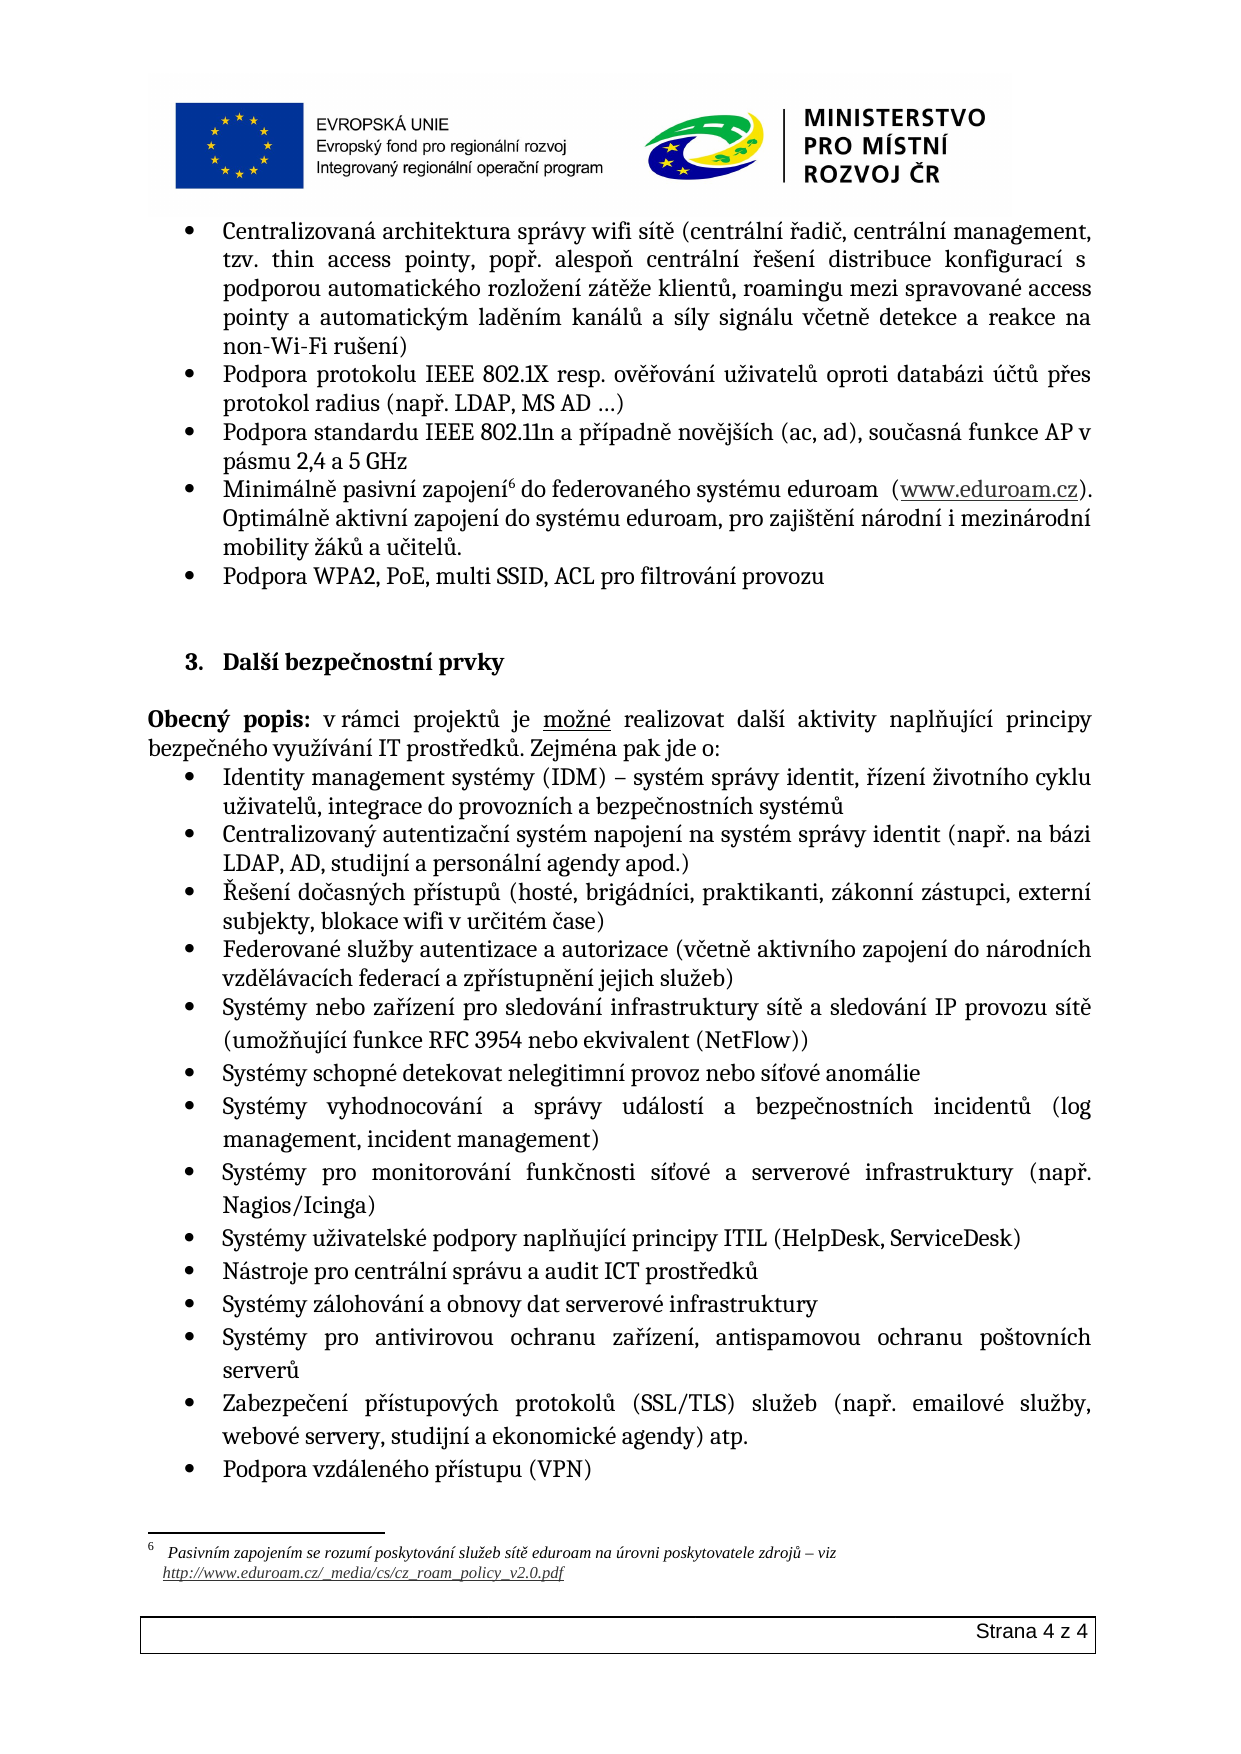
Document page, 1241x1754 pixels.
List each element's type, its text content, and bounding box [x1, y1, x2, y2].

list Systémy uživatelské podpory naplňující principy ITIL (HelpDesk, ServiceDesk) [185, 1224, 1092, 1253]
list Další bezpečnostní prvky [185, 648, 1092, 677]
list Systémy pro monitorování funkčnosti síťové a serverové infrastruktury (např. Nagios/Icinga) [185, 1158, 1092, 1220]
list Centralizovaný autentizační systém napojení na systém správy identit (např. na bázi LDAP, AD, studijní a personální agendy apod.) [185, 820, 1092, 878]
list Řešení dočasných přístupů (hosté, brigádníci, praktikanti, zákonní zástupci, externí subjekty, blokace wifi v určitém čase) [185, 878, 1092, 935]
list Podpora WPA2, PoE, multi SSID, ACL pro filtrování provozu [185, 562, 1092, 590]
list Federované služby autentizace a autorizace (včetně aktivního zapojení do národních vzdělávacích federací a zpřístupnění jejich služeb) [185, 935, 1092, 993]
list Systémy pro antivirovou ochranu zařízení, antispamovou ochranu poštovních serverů [185, 1323, 1092, 1385]
list Nástroje pro centrální správu a audit ICT prostředků [185, 1257, 1092, 1286]
list Obecný popis: v rámci projektů je možné realizovat další aktivity naplňující principy bezpečného využívání IT prostředků. Zejména pak jde o: [148, 705, 1092, 763]
list Identity management systémy (IDM) – systém správy identit, řízení životního cyklu uživatelů, integrace do provozních a bezpečnostních systémů [185, 763, 1092, 820]
list Systémy zálohování a obnovy dat serverové infrastruktury [185, 1290, 1092, 1319]
list Systémy schopné detekovat nelegitimní provoz nebo síťové anomálie [185, 1059, 1092, 1088]
list Podpora vzdáleného přístupu (VPN) [185, 1455, 1092, 1484]
list Podpora standardu IEEE 802.11n a případně novějších (ac, ad), současná funkce AP v pásmu 2,4 a 5 GHz [185, 418, 1092, 475]
list Systémy nebo zařízení pro sledování infrastruktury sítě a sledování IP provozu sítě (umožňující funkce RFC 3954 nebo ekvivalent (NetFlow)) [185, 993, 1092, 1055]
list Podpora protokolu IEEE 802.1X resp. ověřování uživatelů oproti databázi účtů přes protokol radius (např. LDAP, MS AD …) [185, 360, 1092, 418]
list Centralizovaná architektura správy wifi sítě (centrální řadič, centrální management, tzv. thin access pointy, popř. alespoň centrální řešení distribuce konfigurací s podporou automatického rozložení zátěže klientů, roamingu mezi spravované access pointy a automatickým laděním kanálů a síly signálu včetně detekce a reakce na non-Wi-Fi rušení) [185, 217, 1092, 360]
picture [147, 73, 1013, 217]
list Zabezpečení přístupových protokolů (SSL/TLS) služeb (např. emailové služby, webové servery, studijní a ekonomické agendy) atp. [185, 1389, 1092, 1451]
list Minimálně pasivní zapojení do federovaného systému eduroam (www.eduroam.cz). Optimálně aktivní zapojení do systému eduroam, pro zajištění národní i mezinárodní mobility žáků a učitelů. [185, 475, 1092, 562]
list Systémy vyhodnocování a správy událostí a bezpečnostních incidentů (log management, incident management) [185, 1092, 1092, 1154]
